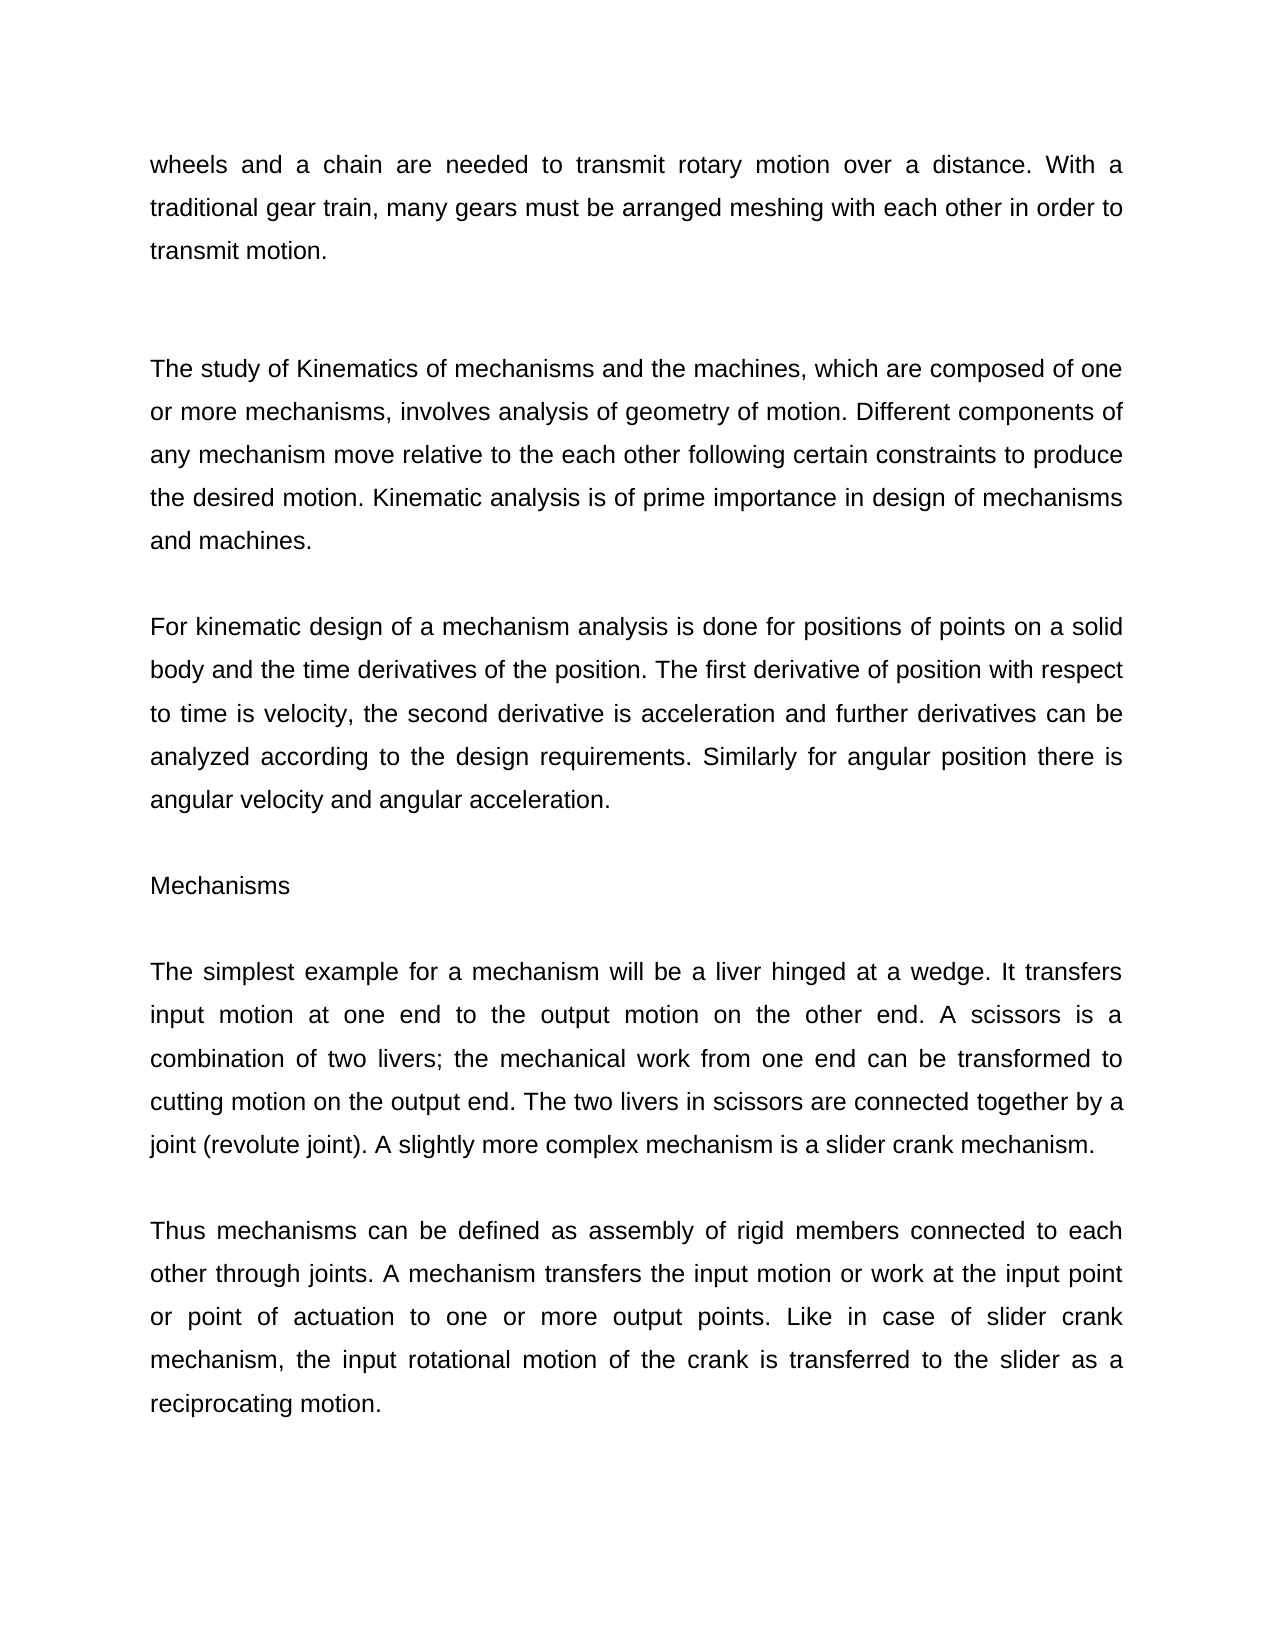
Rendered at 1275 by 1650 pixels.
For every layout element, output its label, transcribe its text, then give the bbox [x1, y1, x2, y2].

text Mechanisms [150, 871, 1125, 900]
text The simplest example for a mechanism will be a liver hinged at a wedge. It transfers input motion at one end to the output motion on the other end. A scissors is a combination of two livers; the mechanical work from one end can be transformed to cutting motion on the output end. The two livers in scissors are connected together by a joint (revolute joint). A slightly more complex mechanism is a slider crank mechanism. [150, 957, 1125, 1159]
text For kinematic design of a mechanism analysis is done for positions of points on a solid body and the time derivatives of the position. The first derivative of position with respect to time is velocity, the second derivative is acceleration and further derivatives can be analyzed according to the design requirements. Similarly for angular position there is angular velocity and angular acceleration. [150, 612, 1125, 814]
text The study of Kinematics of mechanisms and the machines, which are composed of one or more mechanisms, involves analysis of geometry of motion. Different components of any mechanism move relative to the each other following certain constraints to produce the desired motion. Kinematic analysis is of prime importance in design of mechanisms and machines. [150, 354, 1125, 555]
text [150, 150, 1125, 265]
text Thus mechanisms can be defined as assembly of rigid members connected to each other through joints. A mechanism transfers the input motion or work at the input point or point of actuation to one or more output points. Like in case of slider crank mechanism, the input rotational motion of the crank is transferred to the slider as a reciprocating motion. [150, 1216, 1125, 1417]
